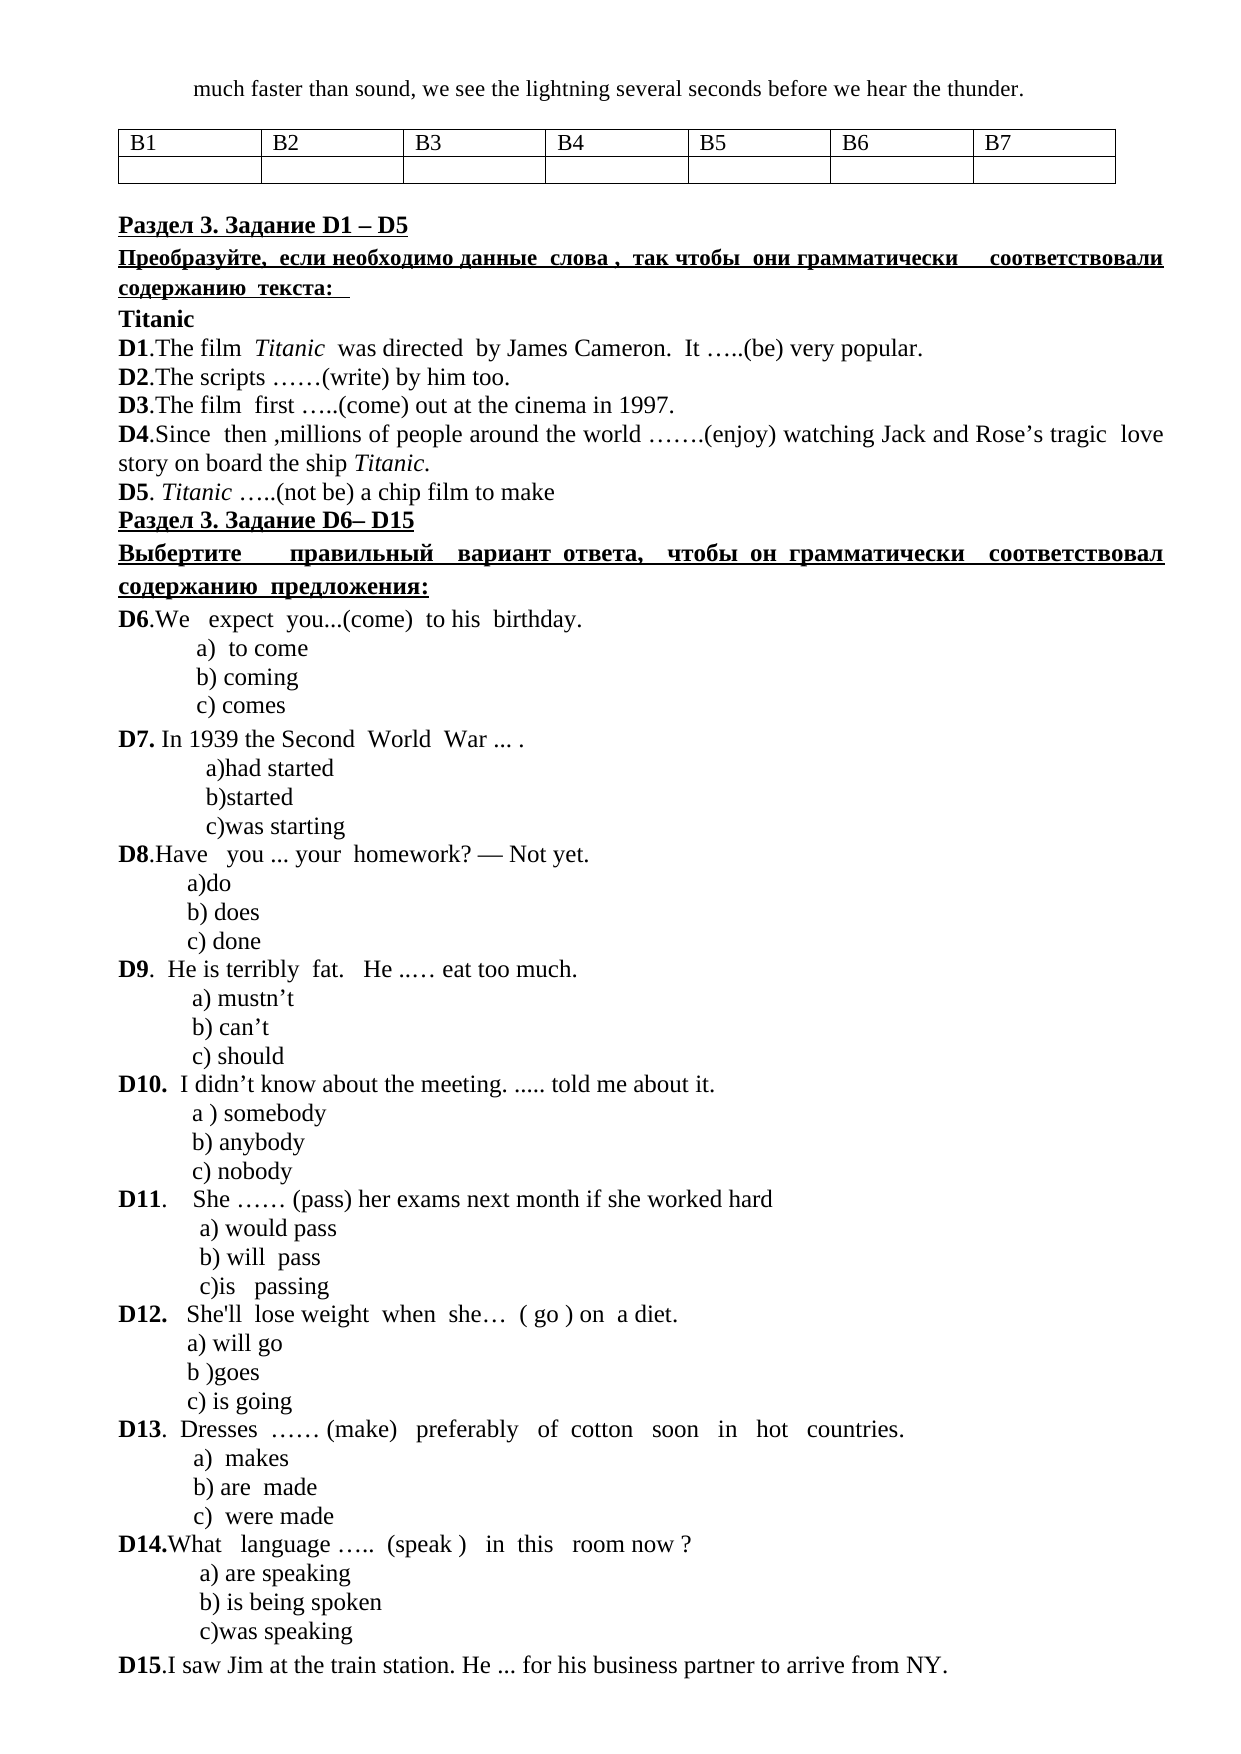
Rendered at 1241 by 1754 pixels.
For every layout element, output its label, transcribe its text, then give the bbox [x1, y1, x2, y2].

table_cell [974, 157, 1115, 183]
table_cell [689, 157, 830, 183]
text Выбертите правильный вариант ответа, чтобы он грамматически соответствовал содержанию предложения: [118, 565, 1165, 600]
text c) should [118, 1041, 1165, 1069]
text D1.The film Titanic was directed by James Cameron. It …..(be) very popular. [118, 333, 1165, 362]
table_header B4 [546, 130, 688, 156]
text Преобразуйте, если необходимо данные слова , так чтобы они грамматически соответствовали содержанию текста: [118, 244, 1165, 300]
text c) nobody [118, 1156, 1165, 1184]
text D7. In 1939 the Second World War ... . [118, 719, 1165, 753]
table_header B6 [831, 130, 973, 156]
text D3.The film first …..(come) out at the cinema in 1997. [118, 390, 1165, 419]
table_cell [262, 157, 403, 183]
text c)was speaking [118, 1616, 1165, 1644]
text b) coming [196, 662, 1165, 691]
text b)started [118, 782, 1165, 811]
text b) can’t [118, 1012, 1165, 1041]
text D11. She …… (pass) her exams next month if she worked hard [118, 1184, 1165, 1213]
text Раздел 3. Задание D1 – D5 [118, 211, 1165, 239]
text D5. Titanic …..(not be) a chip film to make [118, 477, 1165, 505]
text a) are speaking [118, 1558, 1165, 1587]
text c) done [118, 926, 1165, 954]
text D14.What language ….. (speak ) in this room now ? [118, 1529, 1165, 1558]
text а) to come [196, 633, 1165, 662]
text c) were made [118, 1501, 1165, 1529]
text a) would pass [118, 1213, 1165, 1242]
text a ) somebody [118, 1098, 1165, 1127]
table_cell [831, 157, 973, 183]
table_header B1 [119, 130, 261, 156]
text D9. He is terribly fat. He ..… eat too much. [118, 954, 1165, 983]
text D15.I saw Jim at the train station. He ... for his business partner to arrive from NY. [118, 1644, 1165, 1678]
text Выбертите правильный вариант ответа, чтобы он грамматически соответствовал содержанию предложения: [118, 538, 1165, 563]
text b )goes [118, 1357, 1165, 1386]
text a) makes [118, 1443, 1165, 1472]
table_header B5 [689, 130, 830, 156]
text c) comes [196, 691, 1165, 719]
text a) will go [118, 1328, 1165, 1357]
text D6.We expect you...(come) to his birthday. [118, 604, 1165, 633]
text c)is passing [118, 1271, 1165, 1299]
table_header B2 [262, 130, 403, 156]
text Titanic [118, 304, 1165, 333]
text D8.Have you ... your homework? — Not yet. [118, 839, 1165, 868]
text a)had started [118, 753, 1165, 782]
text b) are made [118, 1472, 1165, 1501]
text b) will pass [118, 1242, 1165, 1271]
text a)do [118, 868, 1165, 897]
text D10. I didn’t know about the meeting. ..... told me about it. [118, 1069, 1165, 1098]
text b) anybody [118, 1127, 1165, 1156]
table_cell [404, 157, 545, 183]
text b) does [118, 897, 1165, 926]
text c) is going [118, 1386, 1165, 1414]
text b) is being spoken [118, 1587, 1165, 1616]
text D12. She'll lose weight when she… ( go ) on a diet. [118, 1299, 1165, 1328]
text D4.Since then ,millions of people around the world …….(enjoy) watching Jack and Rose’s tragic love story on board the ship Titanic. [118, 419, 1165, 477]
table_header B3 [404, 130, 545, 156]
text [193, 75, 1165, 102]
text D13. Dresses …… (make) preferably of cotton soon in hot countries. [118, 1414, 1165, 1443]
table_cell [119, 157, 261, 183]
text c)was starting [118, 811, 1165, 839]
text D2.The scripts ……(write) by him too. [118, 362, 1165, 390]
table_header B7 [974, 130, 1115, 156]
table_cell [546, 157, 688, 183]
text a) mustn’t [118, 983, 1165, 1012]
text Раздел 3. Задание D6– D15 [118, 505, 1165, 534]
